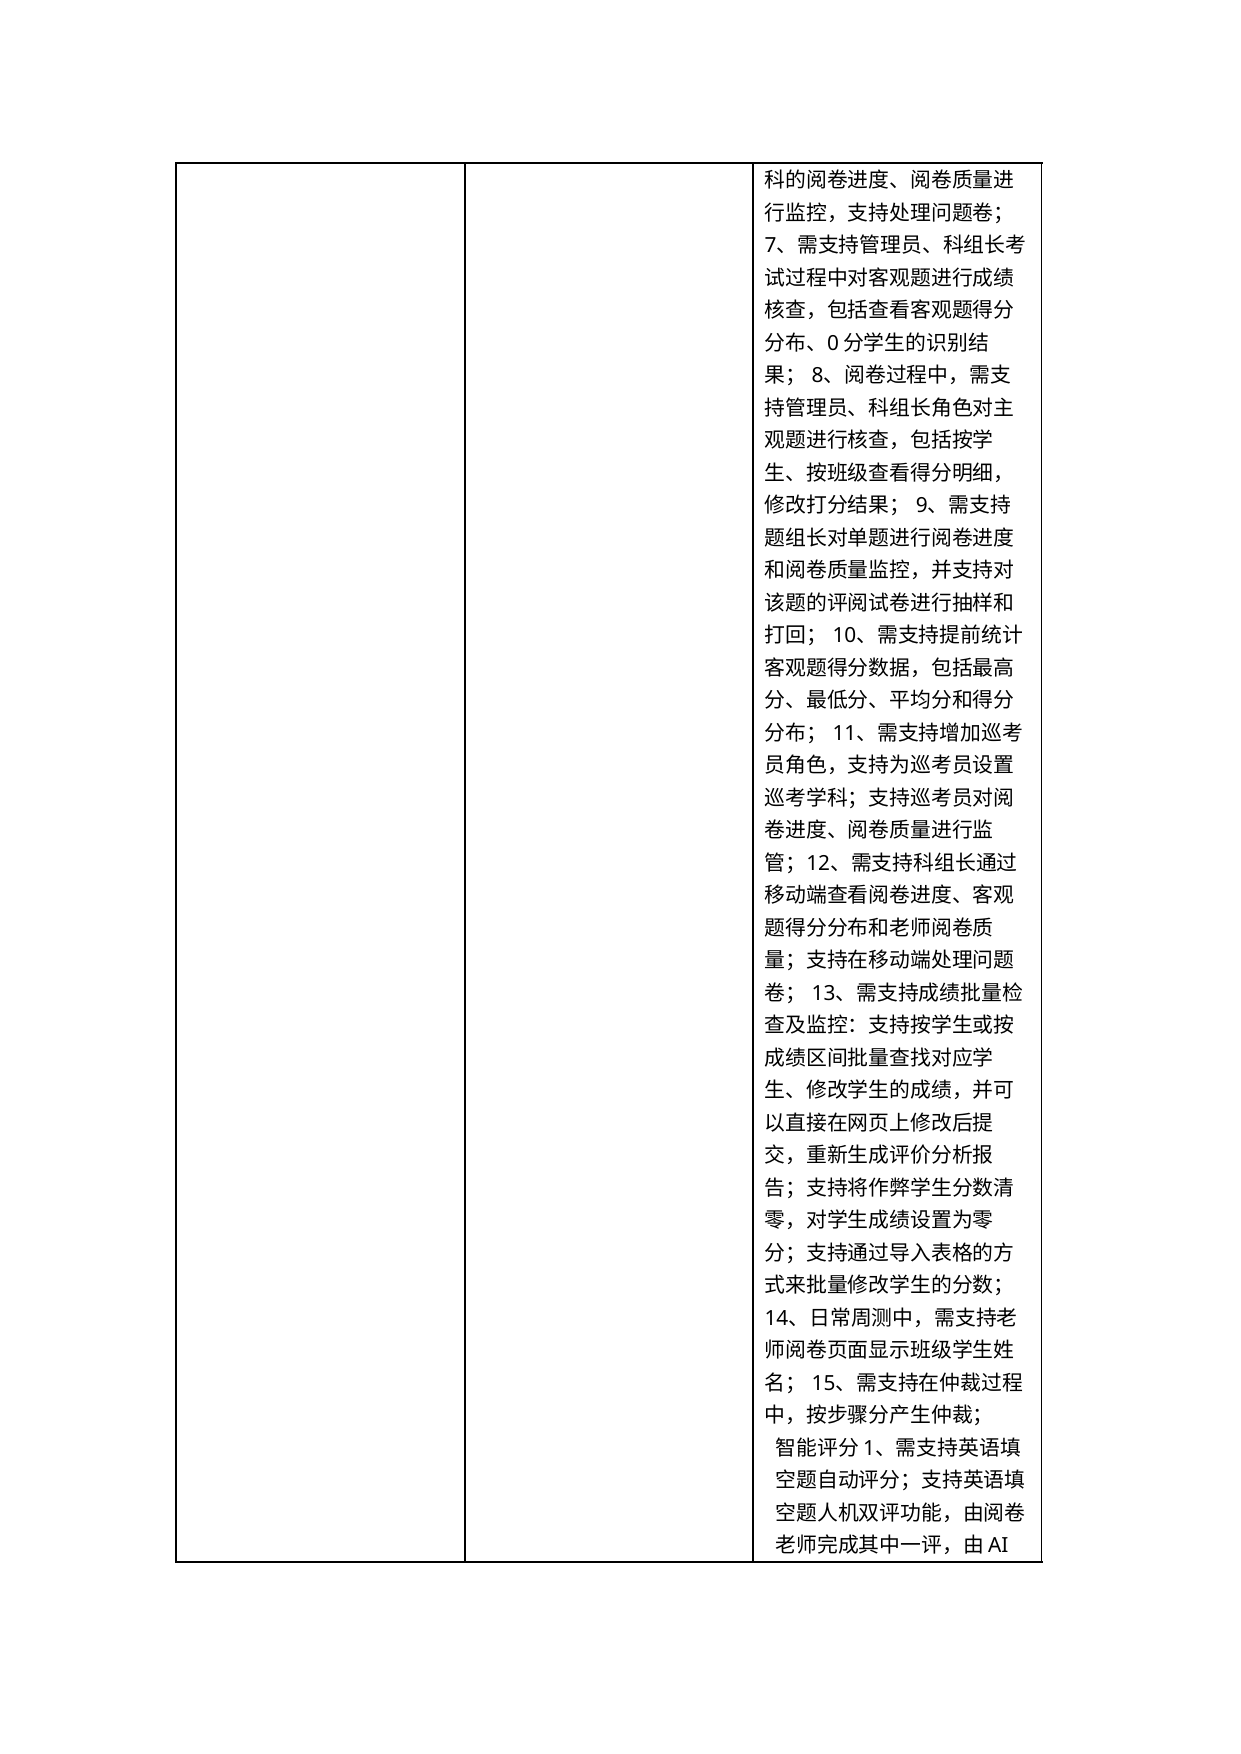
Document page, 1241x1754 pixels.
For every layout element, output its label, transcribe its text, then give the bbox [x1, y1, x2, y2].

table_cell [466, 164, 752, 1561]
table_cell 3 [177, 164, 464, 1561]
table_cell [754, 164, 1041, 1561]
